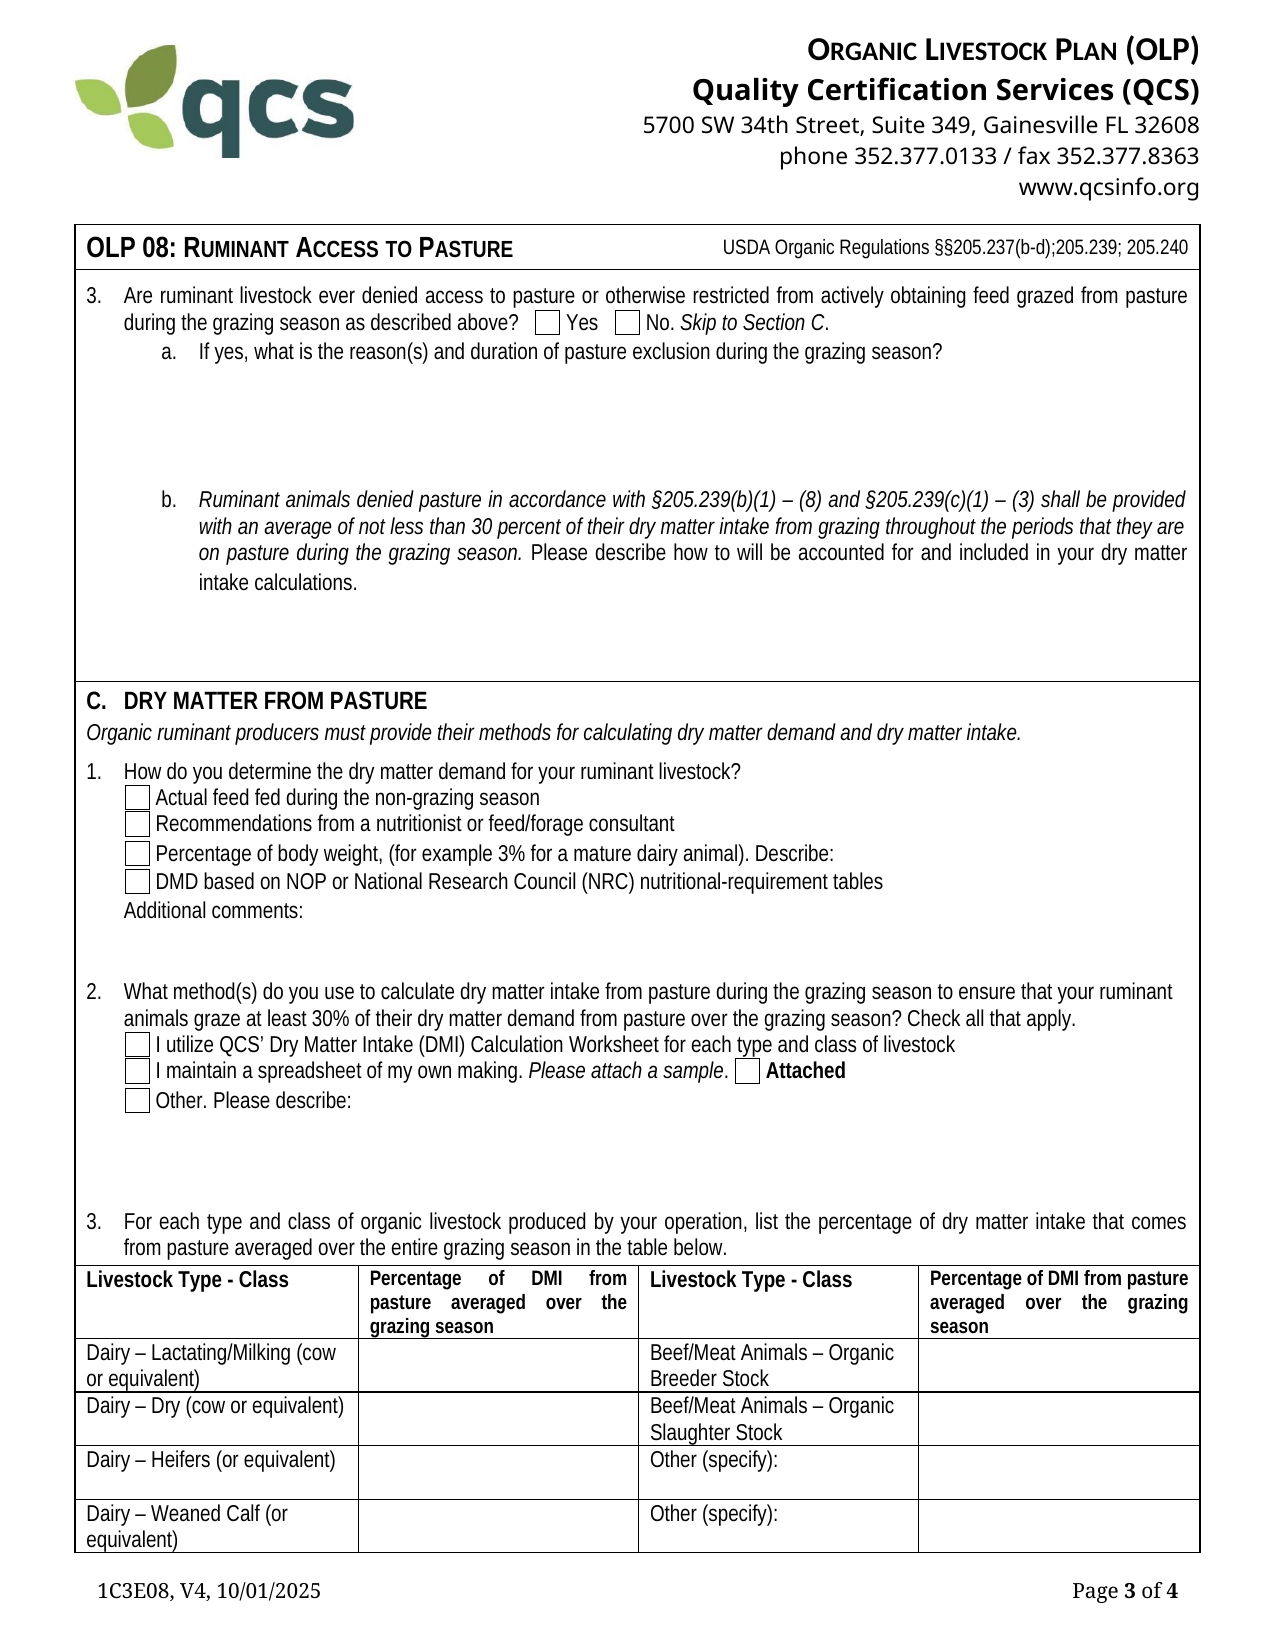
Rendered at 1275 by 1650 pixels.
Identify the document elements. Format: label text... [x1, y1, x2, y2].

table_cell Percentage of DMI from pasture averaged over the grazing season [919, 1266, 1199, 1338]
table_cell Beef/Meat Animals – Organic Breeder Stock [639, 1339, 918, 1391]
table_cell Livestock Type - Class [76, 1266, 358, 1338]
table_cell [919, 1500, 1199, 1552]
table_cell [919, 1446, 1199, 1498]
picture [75, 45, 354, 158]
table_cell Other (specify): [639, 1446, 918, 1498]
table_cell [919, 1339, 1199, 1391]
table_cell Dairy – Weaned Calf (or equivalent) [76, 1500, 358, 1552]
table_cell [919, 1393, 1199, 1445]
table_cell Other (specify): [639, 1500, 918, 1552]
table_header USDA Organic Regulations §§205.237(b-d);205.239; 205.240 [656, 225, 1199, 269]
table_cell Dairy – Dry (cow or equivalent) [76, 1393, 358, 1445]
table_cell Dairy – Lactating/Milking (cow or equivalent) [76, 1339, 358, 1391]
table_cell Beef/Meat Animals – Organic Slaughter Stock [639, 1393, 918, 1445]
table_cell Percentage of DMI from pasture averaged over the grazing season [359, 1266, 638, 1338]
table_cell Are ruminant livestock ever denied access to pasture or otherwise restricted from actively obtaining feed grazed from pasture during the grazing season as described above? Yes No. Skip to Section C. If yes, what is the reason(s) and duration of pasture exclusion during the grazing season? Ruminant animals denied pasture in accordance with §205.239(b)(1) – (8) and §205.239(c)(1) – (3) shall be provided with an average of not less than 30 percent of their dry matter intake from grazing throughout the periods that they are on pasture during the grazing season. Please describe how to will be accounted for and included in your dry matter intake calculations. [76, 270, 1199, 681]
table_cell [359, 1339, 638, 1391]
table_cell [359, 1446, 638, 1498]
table_cell [359, 1500, 638, 1552]
table_cell [359, 1393, 638, 1445]
table_header OLP 08: Ruminant Access to Pasture [76, 225, 656, 269]
table_cell Dairy – Heifers (or equivalent) [76, 1446, 358, 1498]
table_cell DRY MATTER FROM PASTURE Organic ruminant producers must provide their methods for calculating dry matter demand and dry matter intake. How do you determine the dry matter demand for your ruminant livestock? Actual feed fed during the non-grazing season Recommendations from a nutritionist or feed/forage consultant Percentage of body weight, (for example 3% for a mature dairy animal). Describe: DMD based on NOP or National Research Council (NRC) nutritional-requirement tables Additional comments: What method(s) do you use to calculate dry matter intake from pasture during the grazing season to ensure that your ruminant animals graze at least 30% of their dry matter demand from pasture over the grazing season? Check all that apply. I utilize QCS’ Dry Matter Intake (DMI) Calculation Worksheet for each type and class of livestock I maintain a spreadsheet of my own making. Please attach a sample. Attached Other. Please describe: For each type and class of organic livestock produced by your operation, list the percentage of dry matter intake that comes from pasture averaged over the entire grazing season in the table below. [76, 682, 1199, 1265]
table_cell Livestock Type - Class [639, 1266, 918, 1338]
